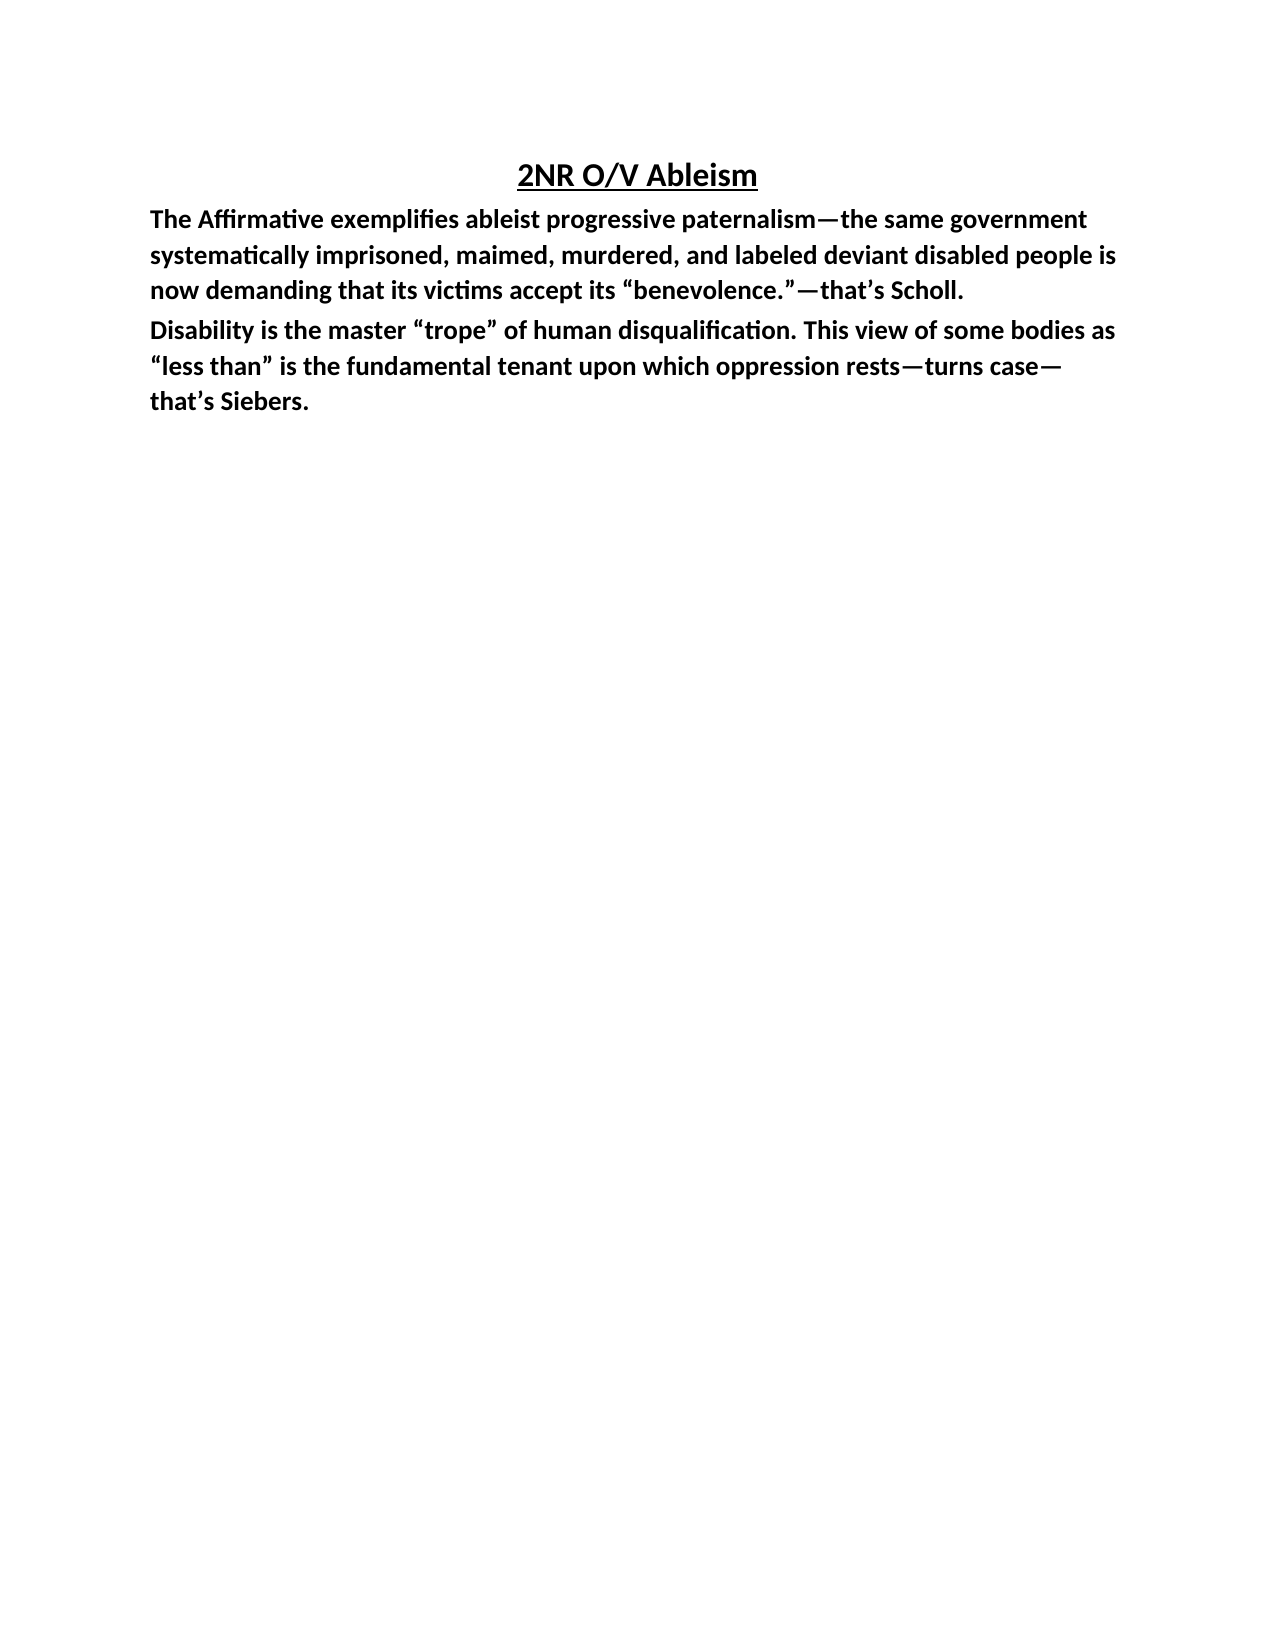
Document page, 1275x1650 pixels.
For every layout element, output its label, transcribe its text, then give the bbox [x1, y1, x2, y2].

subtitle Disability is the master “trope” of human disqualification. This view of some bodies as “less than” is the fundamental tenant upon which oppression rests—turns case—that’s Siebers. [150, 313, 1125, 418]
subtitle The Affirmative exemplifies ableist progressive paternalism—the same government systematically imprisoned, maimed, murdered, and labeled deviant disabled people is now demanding that its victims accept its “benevolence.”—that’s Scholl. [150, 202, 1125, 307]
subtitle 2NR O/V Ableism [150, 154, 1125, 195]
